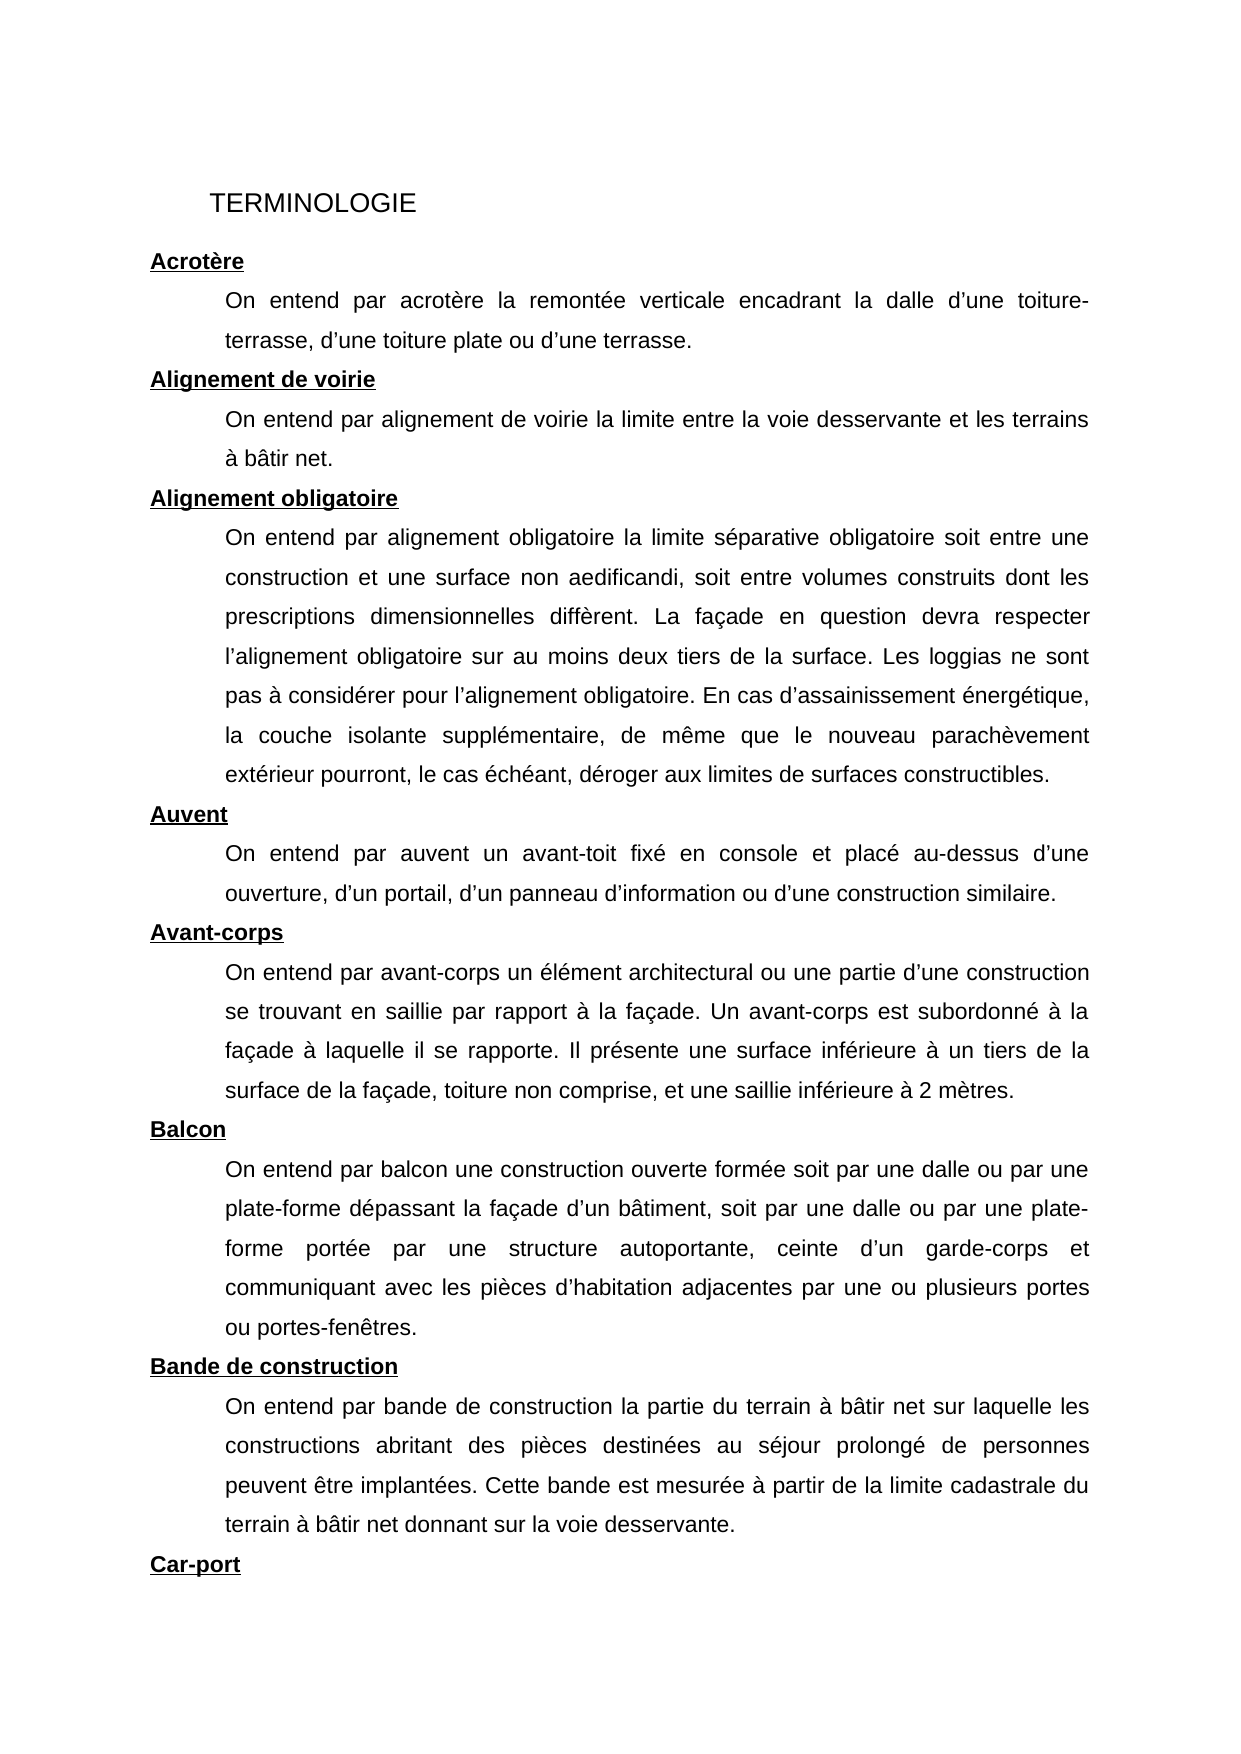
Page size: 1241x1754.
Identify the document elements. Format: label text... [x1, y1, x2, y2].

text Bande de construction [150, 1353, 1090, 1380]
text On entend par alignement de voirie la limite entre la voie desservante et les terrains à bâtir net. [225, 406, 1090, 472]
text On entend par acrotère la remontée verticale encadrant la dalle d’une toiture-terrasse, d’une toiture plate ou d’une terrasse. [225, 287, 1090, 353]
text On entend par balcon une construction ouverte formée soit par une dalle ou par une plate-forme dépassant la façade d’un bâtiment, soit par une dalle ou par une plate-forme portée par une structure autoportante, ceinte d’un garde-corps et communiquant avec les pièces d’habitation adjacentes par une ou plusieurs portes ou portes-fenêtres. [225, 1156, 1090, 1340]
text Alignement obligatoire [150, 485, 1090, 511]
text Alignement de voirie [150, 366, 1090, 393]
text Auvent [150, 801, 1090, 827]
text Avant-corps [150, 919, 1090, 945]
text On entend par auvent un avant-toit fixé en console et placé au-dessus d’une ouverture, d’un portail, d’un panneau d’information ou d’une construction similaire. [225, 840, 1090, 906]
title Terminologie [209, 187, 1090, 219]
text On entend par bande de construction la partie du terrain à bâtir net sur laquelle les constructions abritant des pièces destinées au séjour prolongé de personnes peuvent être implantées. Cette bande est mesurée à partir de la limite cadastrale du terrain à bâtir net donnant sur la voie desservante. [225, 1393, 1090, 1538]
text Balcon [150, 1116, 1090, 1143]
text Car-port [150, 1551, 1090, 1577]
text Acrotère [150, 248, 1090, 274]
text On entend par avant-corps un élément architectural ou une partie d’une construction se trouvant en saillie par rapport à la façade. Un avant-corps est subordonné à la façade à laquelle il se rapporte. Il présente une surface inférieure à un tiers de la surface de la façade, toiture non comprise, et une saillie inférieure à 2 mètres. [225, 958, 1090, 1103]
text On entend par alignement obligatoire la limite séparative obligatoire soit entre une construction et une surface non aedificandi, soit entre volumes construits dont les prescriptions dimensionnelles diffèrent. La façade en question devra respecter l’alignement obligatoire sur au moins deux tiers de la surface. Les loggias ne sont pas à considérer pour l’alignement obligatoire. En cas d’assainissement énergétique, la couche isolante supplémentaire, de même que le nouveau parachèvement extérieur pourront, le cas échéant, déroger aux limites de surfaces constructibles. [225, 524, 1090, 787]
